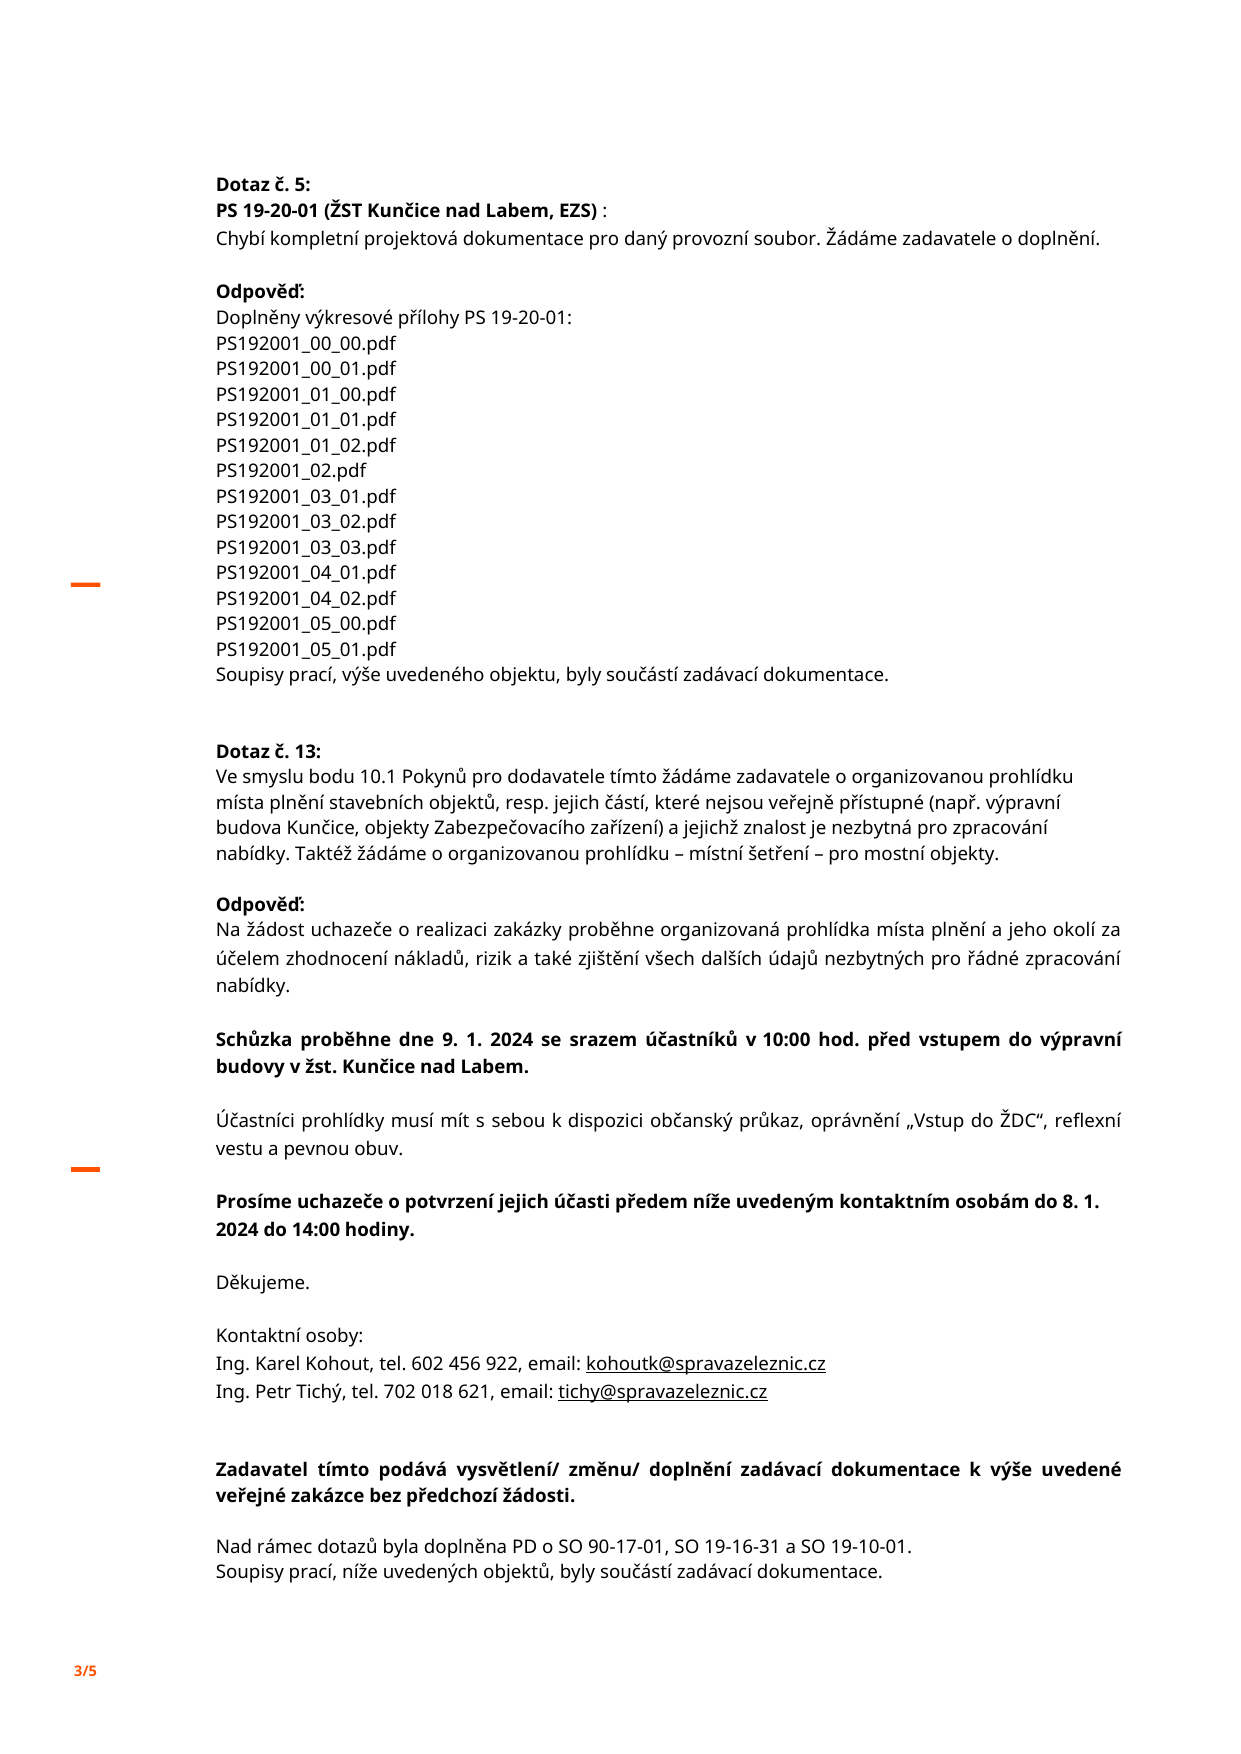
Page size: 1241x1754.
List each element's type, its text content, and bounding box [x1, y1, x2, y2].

text Na žádost uchazeče o realizaci zakázky proběhne organizovaná prohlídka místa plnění a jeho okolí za účelem zhodnocení nákladů, rizik a také zjištění všech dalších údajů nezbytných pro řádné zpracování nabídky. [216, 917, 1122, 998]
text Dotaz č. 13: [216, 738, 1122, 764]
text PS192001_03_03.pdf [216, 534, 1122, 559]
text Soupisy prací, níže uvedených objektů, byly součástí zadávací dokumentace. [216, 1559, 1122, 1584]
text PS192001_00_01.pdf [216, 355, 1122, 381]
text PS192001_04_02.pdf [216, 585, 1122, 611]
text Účastníci prohlídky musí mít s sebou k dispozici občanský průkaz, oprávnění „Vstup do ŽDC“, reflexní vestu a pevnou obuv. [216, 1107, 1122, 1160]
text Doplněny výkresové přílohy PS 19-20-01: [216, 304, 1122, 330]
text PS192001_01_01.pdf [216, 406, 1122, 432]
text Zadavatel tímto podává vysvětlení/ změnu/ doplnění zadávací dokumentace k výše uvedené veřejné zakázce bez předchozí žádosti. [216, 1457, 1122, 1508]
text Ve smyslu bodu 10.1 Pokynů pro dodavatele tímto žádáme zadavatele o organizovanou prohlídku místa plnění stavebních objektů, resp. jejich částí, které nejsou veřejně přístupné (např. výpravní budova Kunčice, objekty Zabezpečovacího zařízení) a jejichž znalost je nezbytná pro zpracování nabídky. Taktéž žádáme o organizovanou prohlídku – místní šetření – pro mostní objekty. [216, 764, 1122, 866]
text Chybí kompletní projektová dokumentace pro daný provozní soubor. Žádáme zadavatele o doplnění. [216, 225, 1122, 251]
text Soupisy prací, výše uvedeného objektu, byly součástí zadávací dokumentace. [216, 662, 1122, 687]
text PS192001_00_00.pdf [216, 330, 1122, 355]
text Dotaz č. 5: [216, 172, 1122, 197]
text Nad rámec dotazů byla doplněna PD o SO 90-17-01, SO 19-16-31 a SO 19-10-01. [216, 1533, 1122, 1559]
text Děkujeme. [216, 1269, 1122, 1294]
text PS192001_02.pdf [216, 457, 1122, 483]
text PS192001_01_02.pdf [216, 432, 1122, 457]
text Schůzka proběhne dne 9. 1. 2024 se srazem účastníků v 10:00 hod. před vstupem do výpravní budovy v žst. Kunčice nad Labem. [216, 1026, 1122, 1079]
text Odpověď: [216, 279, 1122, 304]
text PS192001_05_00.pdf [216, 611, 1122, 636]
text PS192001_01_00.pdf [216, 381, 1122, 406]
text Prosíme uchazeče o potvrzení jejich účasti předem níže uvedeným kontaktním osobám do 8. 1. 2024 do 14:00 hodiny. [216, 1188, 1122, 1241]
text Odpověď: [216, 891, 1122, 917]
text PS 19-20-01 (ŽST Kunčice nad Labem, EZS) : [216, 197, 1122, 223]
text PS192001_04_01.pdf [216, 559, 1122, 585]
text PS192001_05_01.pdf [216, 636, 1122, 662]
text PS192001_03_02.pdf [216, 508, 1122, 534]
text PS192001_03_01.pdf [216, 483, 1122, 508]
text Kontaktní osoby: Ing. Karel Kohout, tel. 602 456 922, email: kohoutk@spravazeleznic.cz Ing. Petr Tichý, tel. 702 018 621, email: tichy@spravazeleznic.cz [216, 1322, 1122, 1403]
